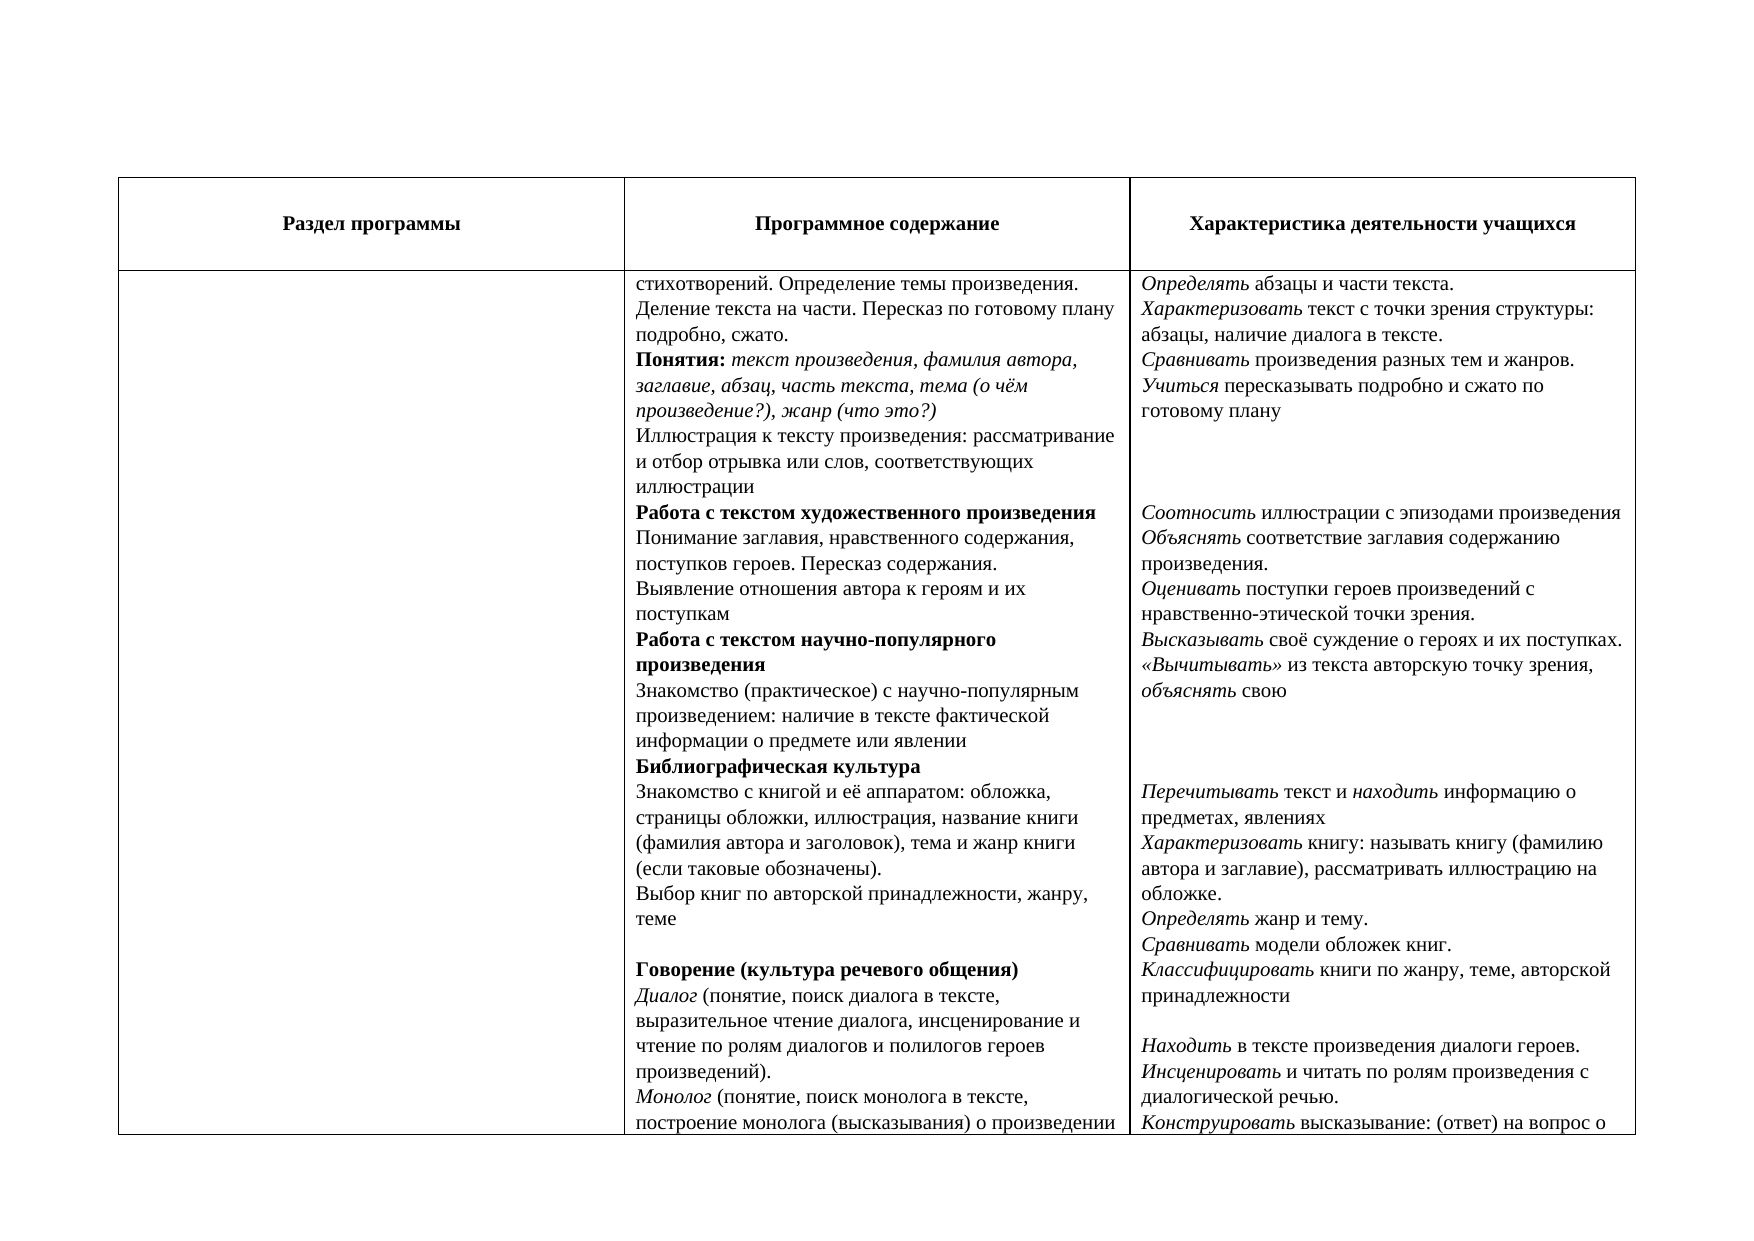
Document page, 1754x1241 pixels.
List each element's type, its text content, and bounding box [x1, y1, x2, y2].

table_header Программное содержание [625, 178, 1129, 270]
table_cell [625, 271, 1129, 1134]
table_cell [1131, 271, 1635, 1134]
table_header Характеристика деятельности учащихся [1131, 178, 1635, 270]
table_header Раздел программы [119, 178, 624, 270]
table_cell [119, 271, 624, 1134]
